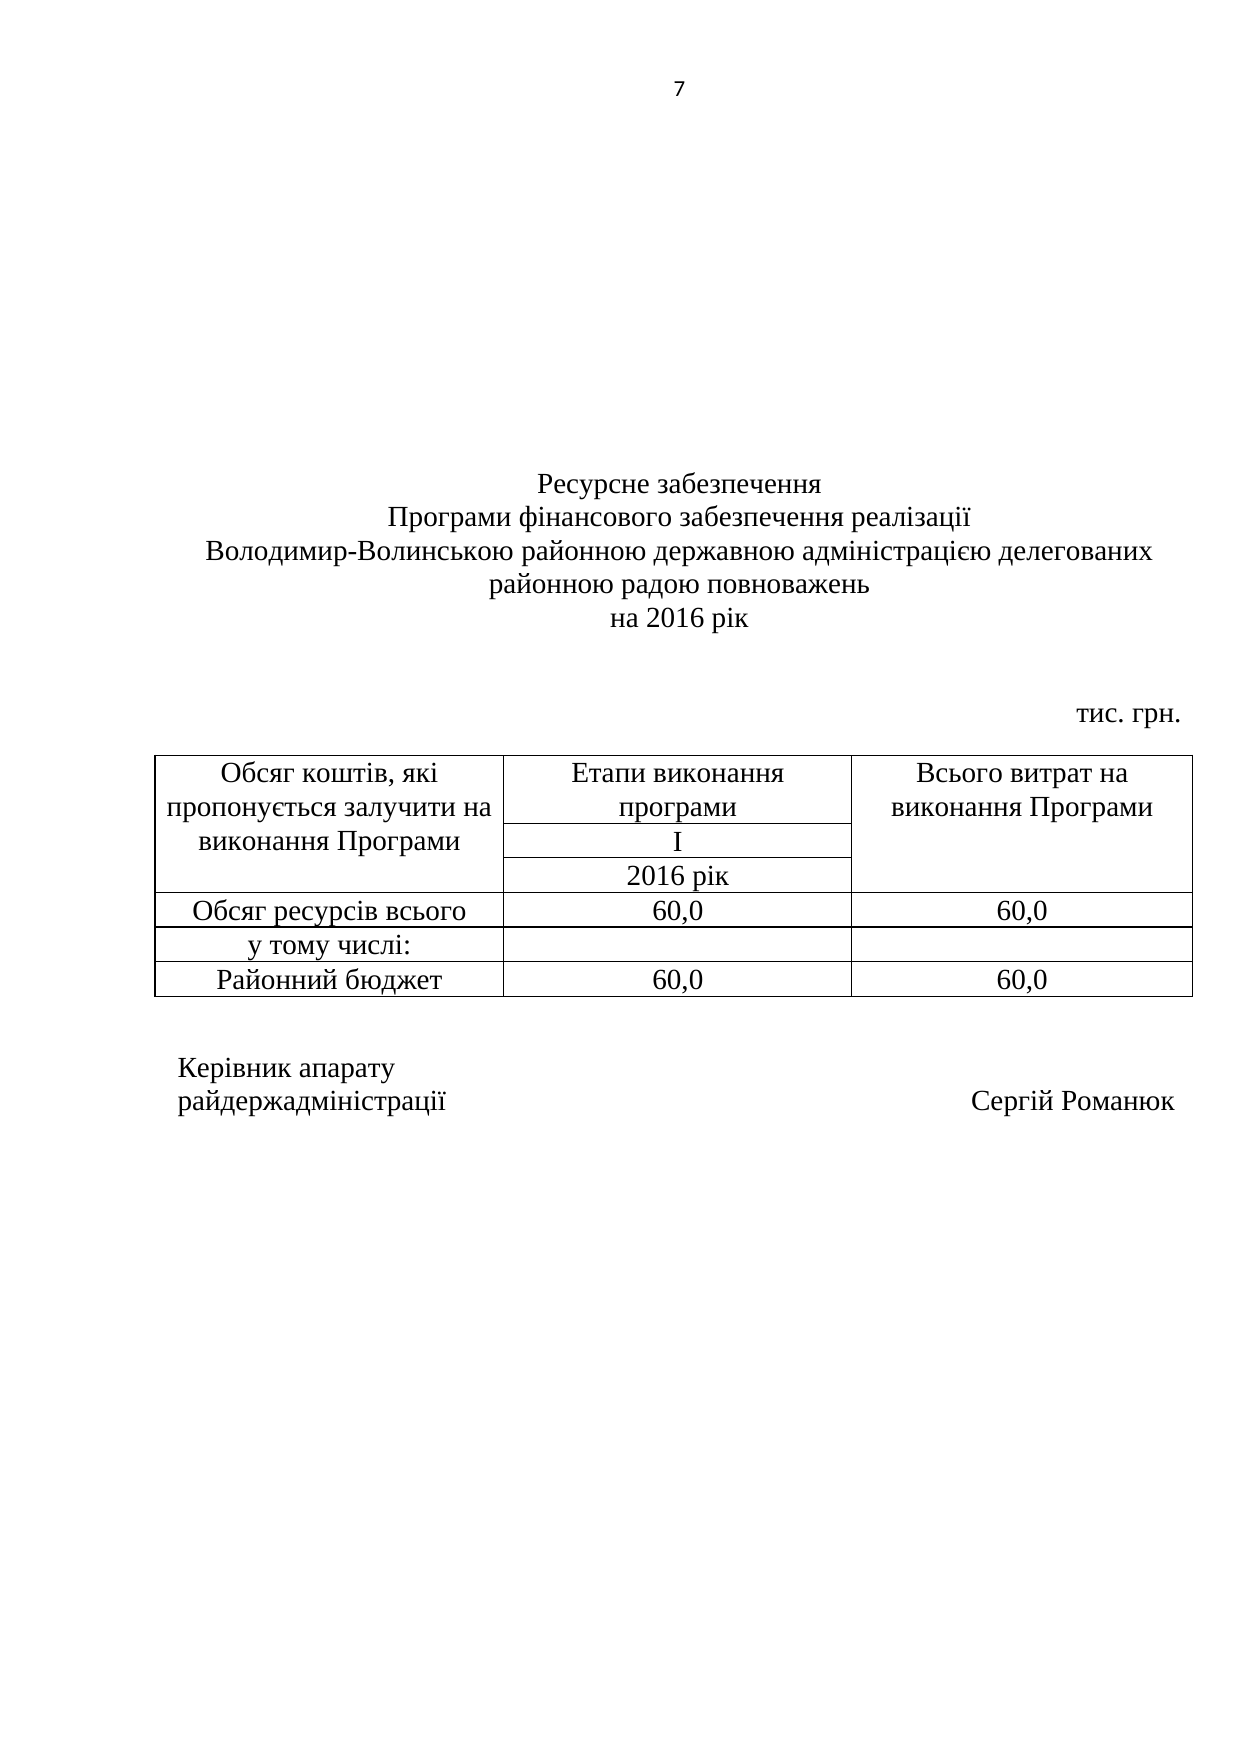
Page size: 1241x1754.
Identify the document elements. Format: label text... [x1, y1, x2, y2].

text районною радою повноважень [177, 566, 1181, 600]
text Ресурсне забезпечення [177, 466, 1181, 499]
table_cell 60,0 [852, 962, 1192, 996]
text Програми фінансового забезпечення реалізації [177, 499, 1181, 533]
table_header Обсяг коштів, які пропонується залучити на виконання Програми [156, 756, 503, 892]
text Володимир-Волинською районною державною адміністрацією делегованих [177, 533, 1181, 566]
table_cell Районний бюджет [156, 962, 503, 996]
table_cell [852, 928, 1192, 961]
table_header Етапи виконання програми [504, 756, 851, 823]
table_cell у тому числі: [156, 928, 503, 961]
table_cell 60,0 [504, 962, 851, 996]
text тис. грн. [177, 695, 1181, 729]
text Керівник апарату [177, 1050, 1181, 1083]
table_cell І [504, 824, 851, 857]
text райдержадміністрації Сергій Романюк [177, 1083, 1181, 1117]
table_header Всього витрат на виконання Програми [852, 756, 1192, 892]
table_cell 2016 рік [504, 858, 851, 892]
table_cell [504, 928, 851, 961]
table_cell 60,0 [504, 893, 851, 926]
table_cell Обсяг ресурсів всього [156, 893, 503, 926]
table_cell 60,0 [852, 893, 1192, 926]
text на 2016 рік [177, 600, 1181, 633]
